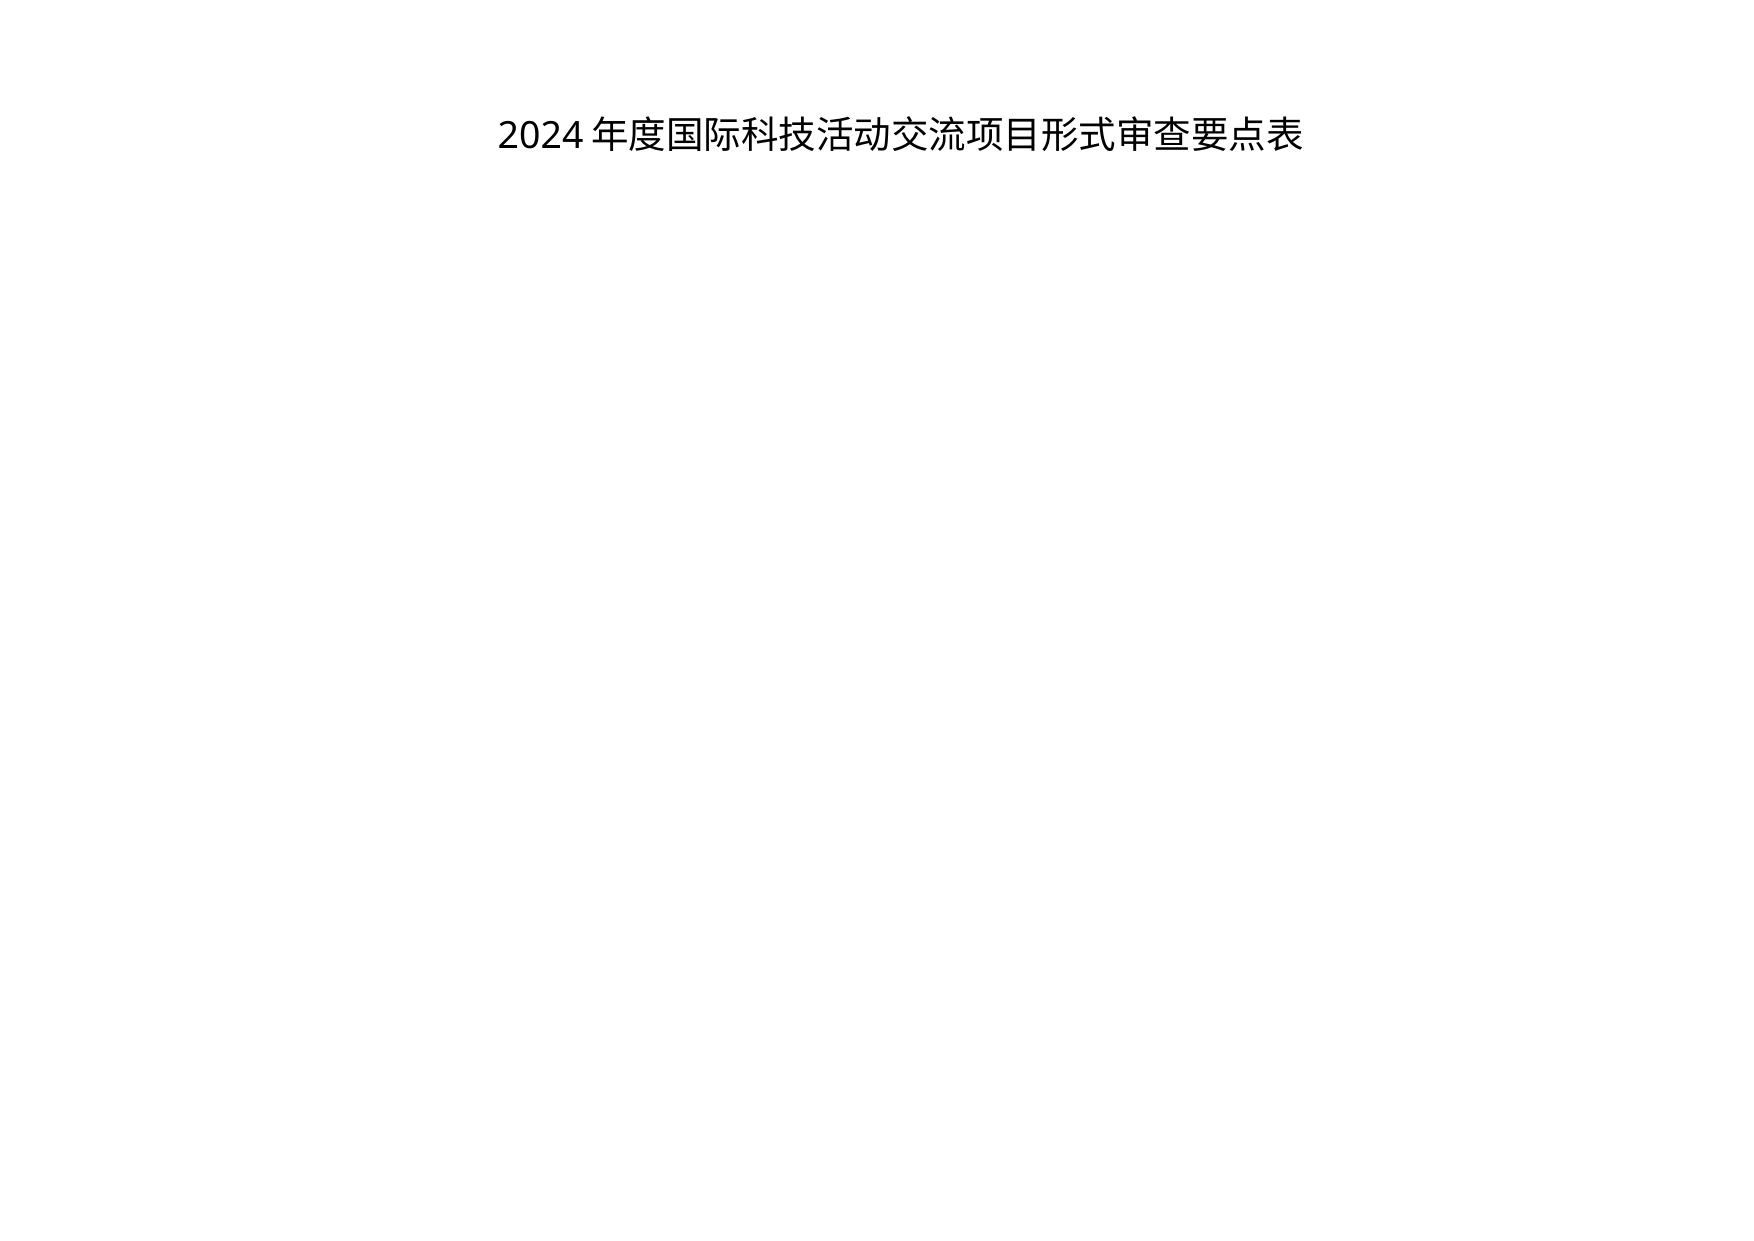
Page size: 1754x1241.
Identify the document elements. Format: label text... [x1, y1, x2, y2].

subtitle 2024年度国际科技活动交流项目形式审查要点表 [165, 99, 1635, 164]
